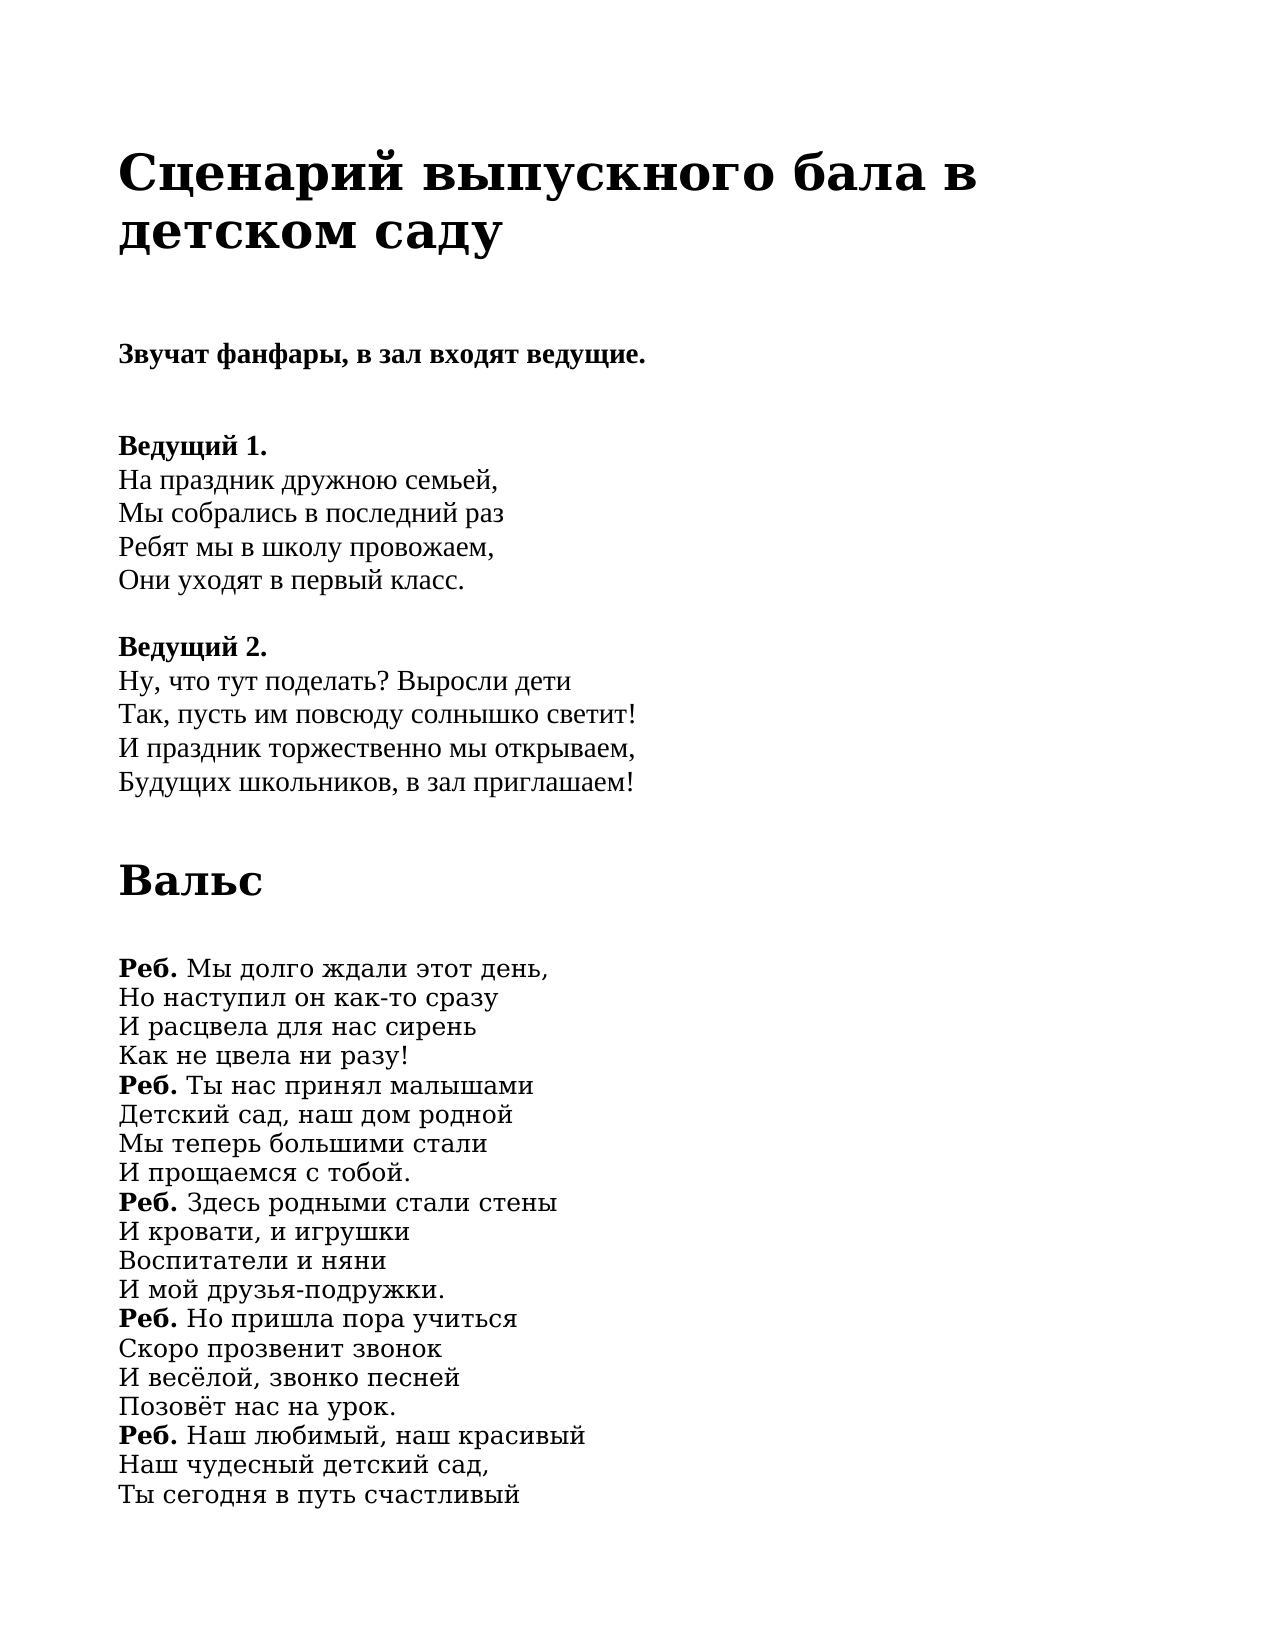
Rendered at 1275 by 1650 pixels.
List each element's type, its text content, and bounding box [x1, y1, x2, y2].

text И мой друзья-подружки. [118, 1275, 1157, 1304]
text Ты сегодня в путь счастливый [118, 1480, 1157, 1509]
text Реб. Наш любимый, наш красивый [118, 1421, 1157, 1451]
text И весёлой, звонко песней [118, 1363, 1157, 1392]
text Наш чудесный детский сад, [118, 1451, 1157, 1480]
text Звучат фанфары, в зал входят ведущие. [118, 336, 1157, 399]
text Мы теперь большими стали [118, 1129, 1157, 1158]
text Ведущий 1. На праздник дружною семьей, Мы собрались в последний раз Ребят мы в школу провожаем, Они уходят в первый класс. Ведущий 2. Ну, что тут поделать? Выросли дети Так, пусть им повсюду солнышко светит! И праздник торжественно мы открываем, Будущих школьников, в зал приглашаем! [118, 428, 1157, 797]
text Детский сад, наш дом родной [118, 1100, 1157, 1129]
text Но наступил он как-то сразу [118, 983, 1157, 1012]
text Реб. Но пришла пора учиться [118, 1304, 1157, 1334]
text Реб. Мы долго ждали этот день, [118, 954, 1157, 983]
text Воспитатели и няни [118, 1246, 1157, 1275]
text Позовёт нас на урок. [118, 1392, 1157, 1421]
text И прощаемся с тобой. [118, 1158, 1157, 1188]
text Реб. Ты нас принял малышами [118, 1071, 1157, 1100]
text Скоро прозвенит звонок [118, 1334, 1157, 1363]
text Реб. Здесь родными стали стены [118, 1188, 1157, 1217]
text Как не цвела ни разу! [118, 1042, 1157, 1071]
text Вальс [118, 856, 1157, 905]
text И кровати, и игрушки [118, 1217, 1157, 1246]
subtitle Сценарий выпускного бала в детском саду [118, 143, 1157, 261]
text И расцвела для нас сирень [118, 1012, 1157, 1042]
